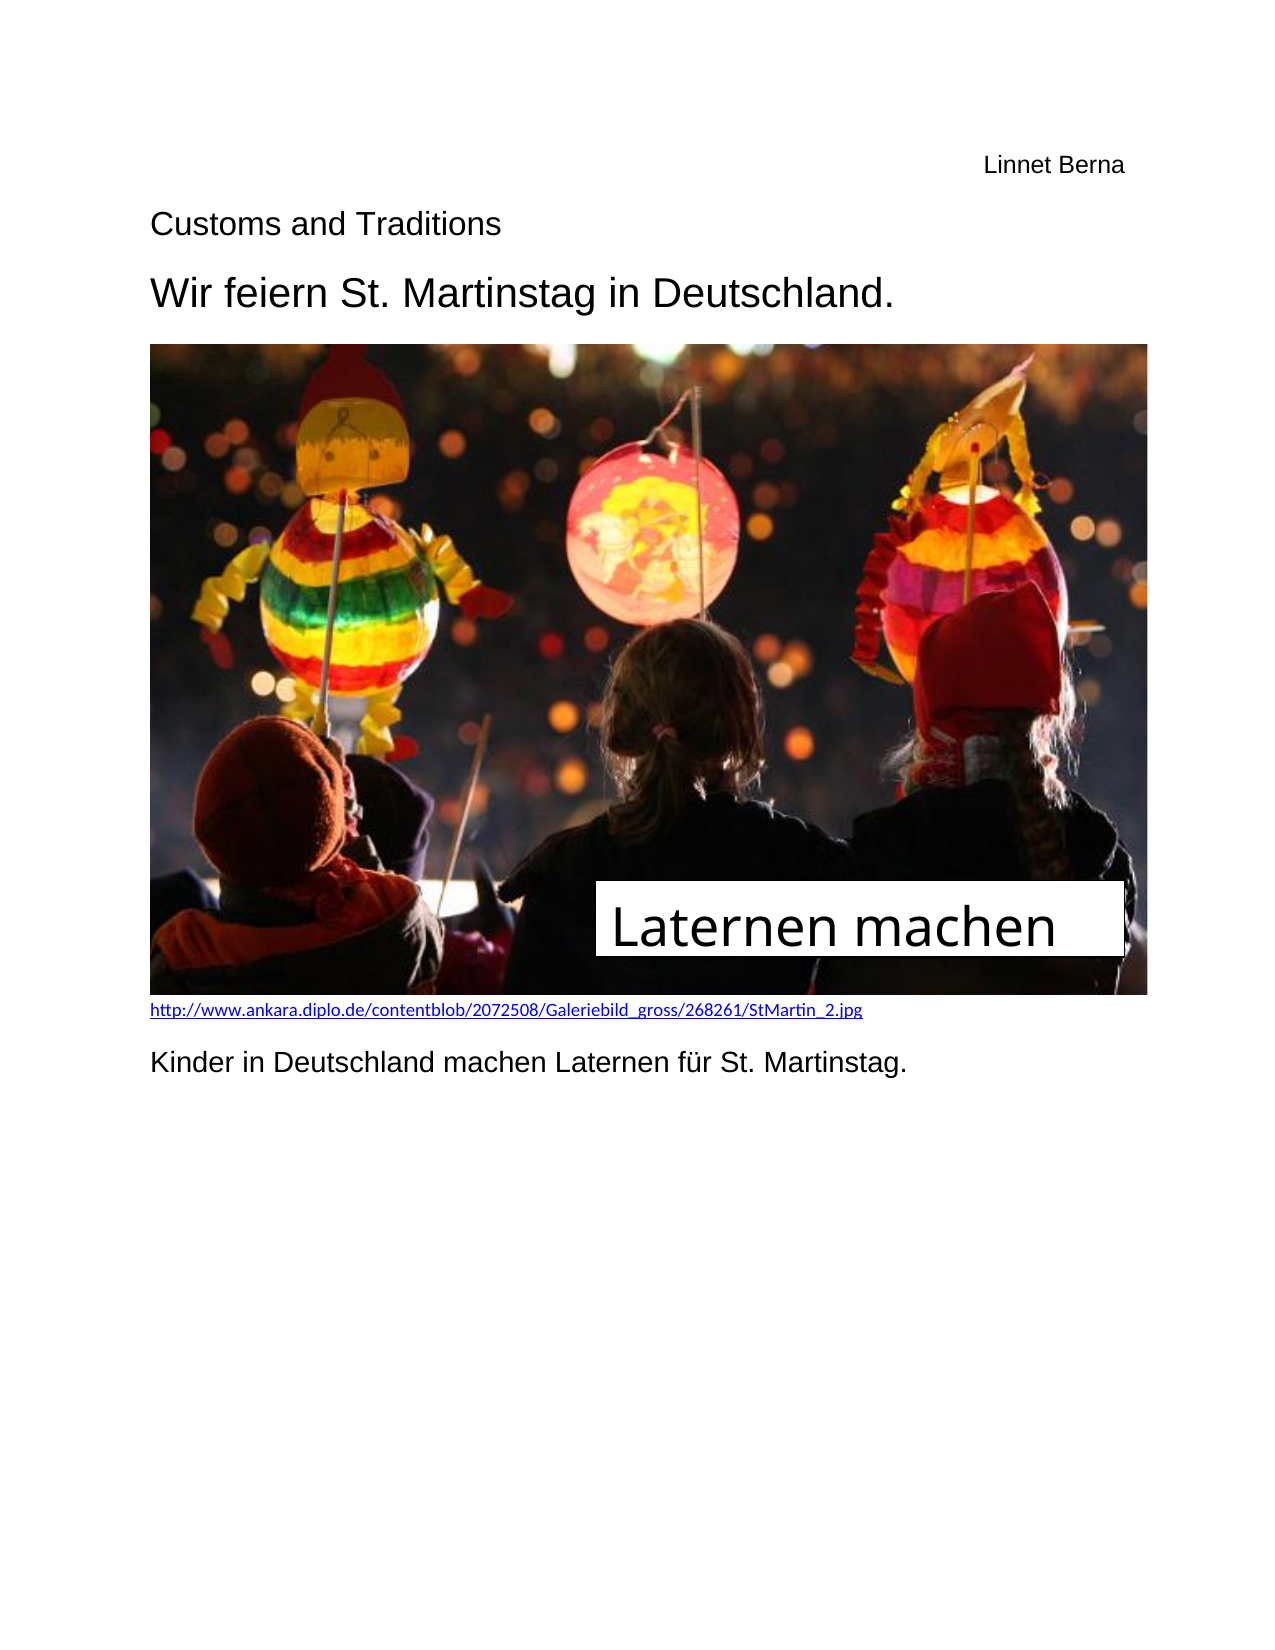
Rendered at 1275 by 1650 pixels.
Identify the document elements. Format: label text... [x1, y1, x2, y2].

text Kinder in Deutschland machen Laternen für St. Martinstag. [150, 1045, 1125, 1079]
text Customs and Traditions [150, 204, 1125, 242]
text http://www.ankara.diplo.de/contentblob/2072508/Galeriebild_gross/268261/StMartin_2.jpg [150, 995, 1125, 1021]
picture [150, 344, 1148, 995]
text Linnet Berna [150, 150, 1125, 179]
text Wir feiern St. Martinstag in Deutschland. [150, 269, 1125, 317]
